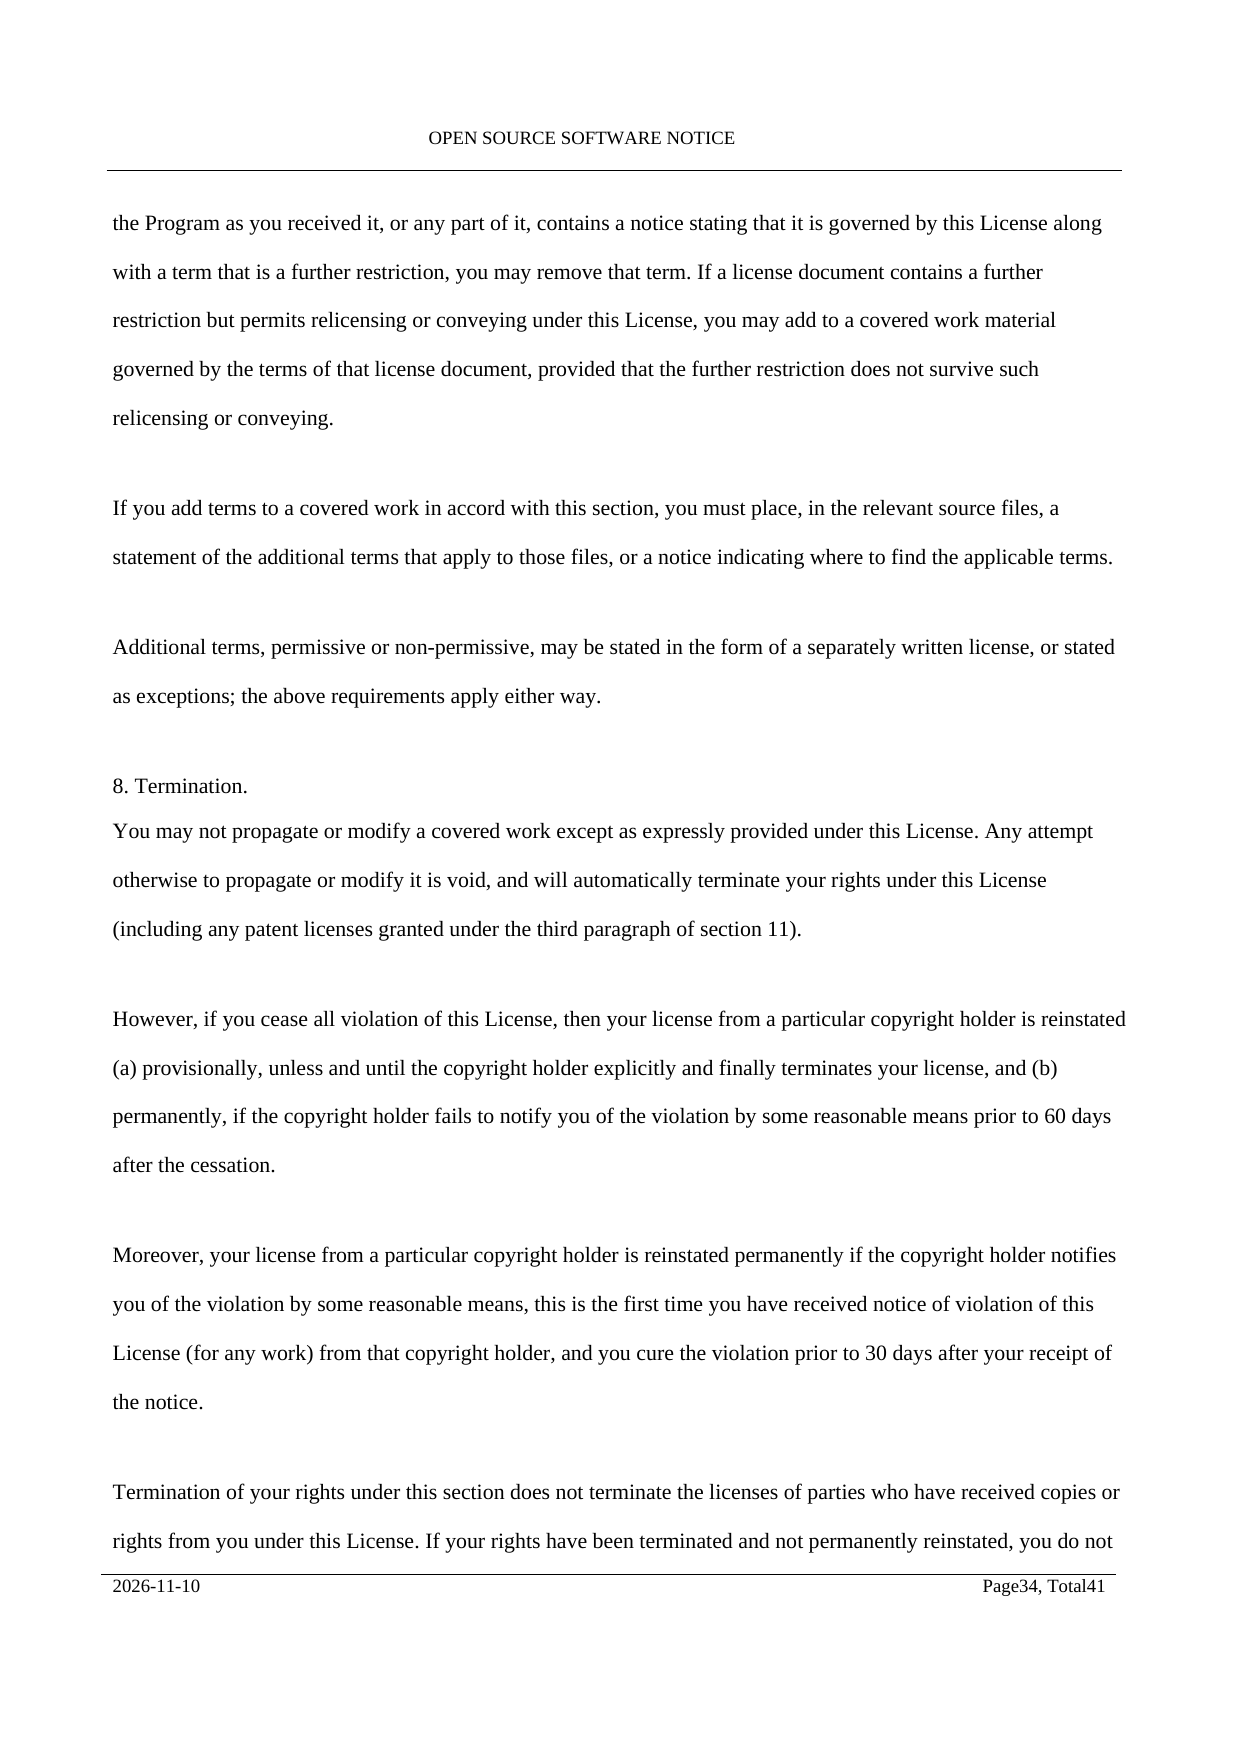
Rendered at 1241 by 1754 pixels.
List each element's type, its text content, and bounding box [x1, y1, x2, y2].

text Moreover, your license from a particular copyright holder is reinstated permanently if the copyright holder notifies you of the violation by some reasonable means, this is the first time you have received notice of violation of this License (for any work) from that copyright holder, and you cure the violation prior to 30 days after your receipt of the notice. [112, 1239, 1128, 1417]
text However, if you cease all violation of this License, then your license from a particular copyright holder is reinstated (a) provisionally, unless and until the copyright holder explicitly and finally terminates your license, and (b) permanently, if the copyright holder fails to notify you of the violation by some reasonable means prior to 60 days after the cessation. [112, 1002, 1128, 1181]
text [112, 206, 1128, 434]
text 8. Termination. [112, 769, 1128, 802]
text You may not propagate or modify a covered work except as expressly provided under this License. Any attempt otherwise to propagate or modify it is void, and will automatically terminate your rights under this License (including any patent licenses granted under the third paragraph of section 11). [112, 814, 1128, 944]
text If you add terms to a covered work in accord with this section, you must place, in the relevant source files, a statement of the additional terms that apply to those files, or a notice indicating where to find the applicable terms. [112, 492, 1128, 573]
text Additional terms, permissive or non-permissive, may be stated in the form of a separately written license, or stated as exceptions; the above requirements apply either way. [112, 631, 1128, 712]
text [112, 1475, 1128, 1556]
